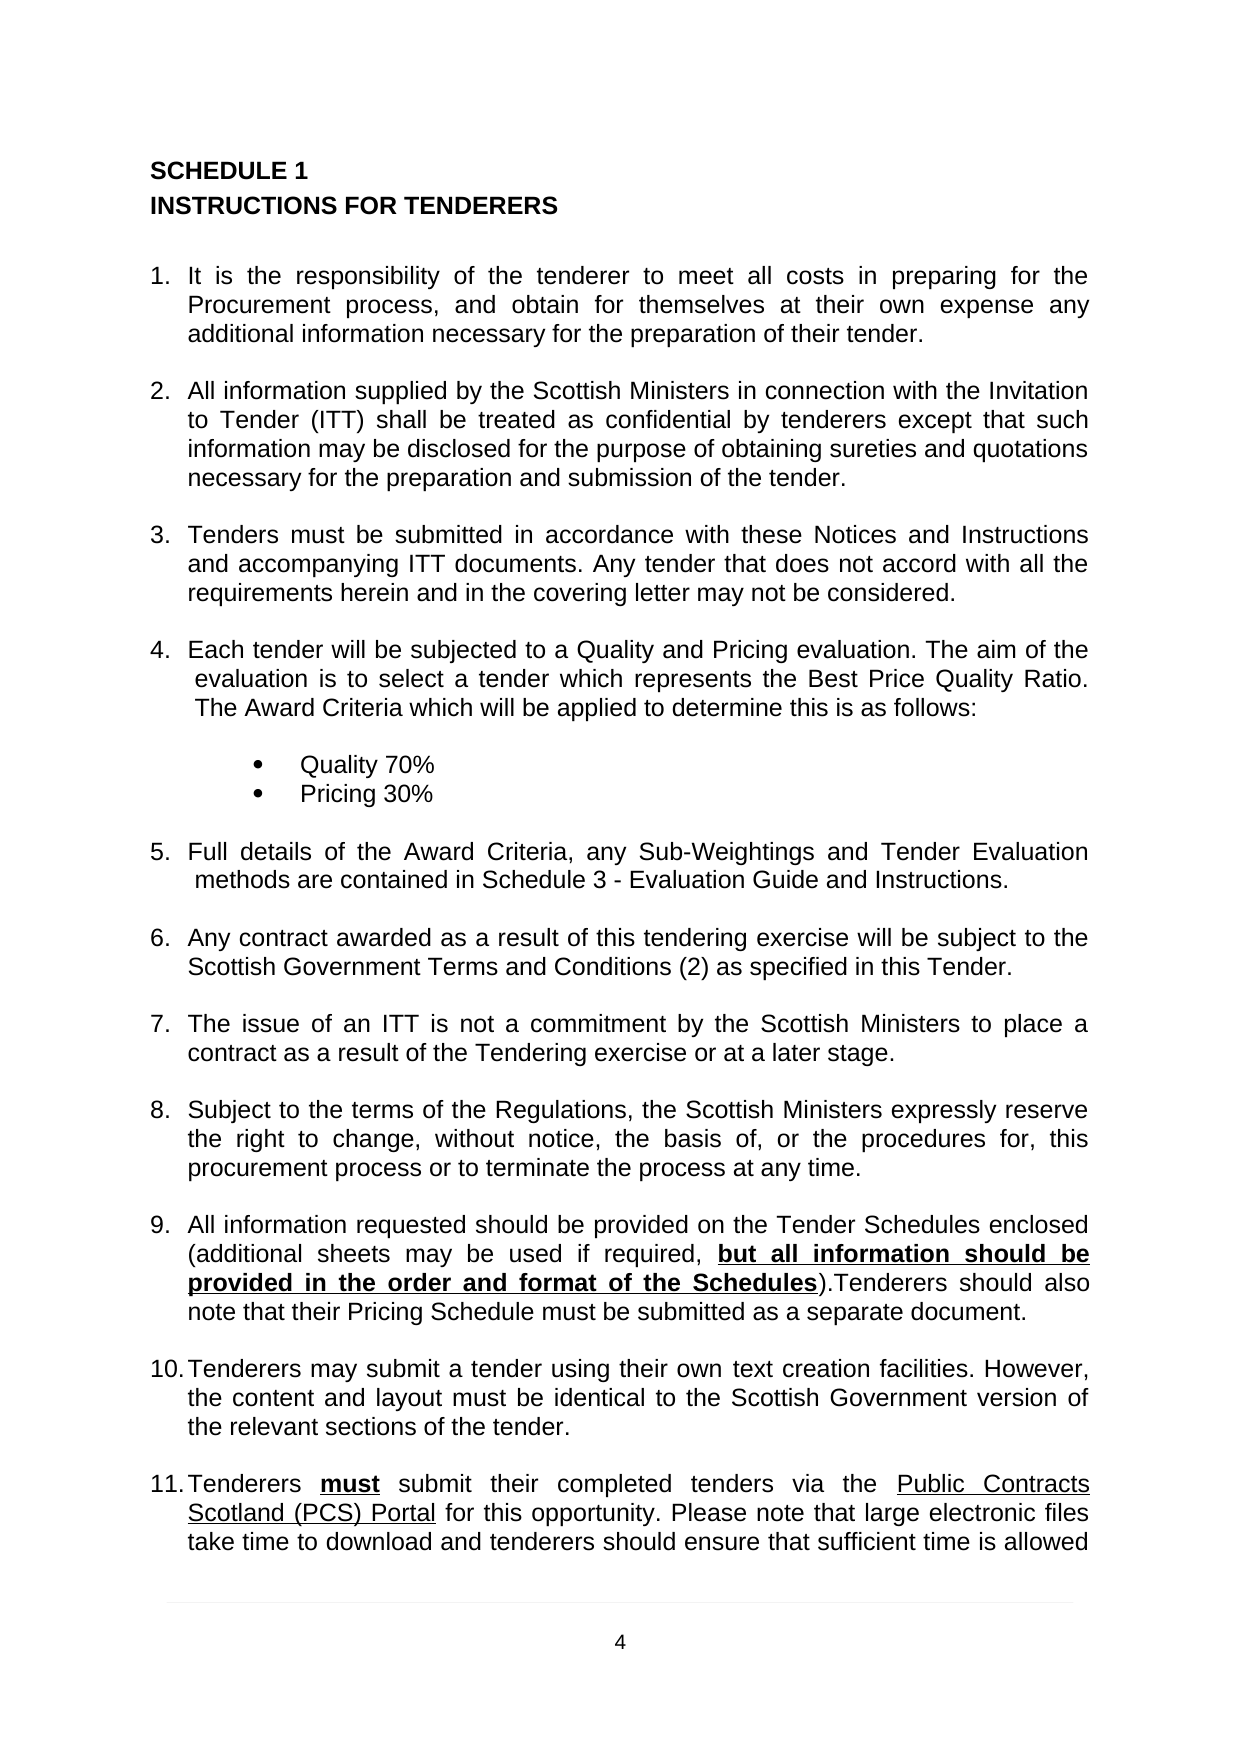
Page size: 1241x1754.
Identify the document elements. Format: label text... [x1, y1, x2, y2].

list Quality 70% [225, 750, 1090, 779]
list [150, 1469, 1090, 1555]
text SCHEDULE 1 [150, 156, 1182, 185]
list The issue of an ITT is not a commitment by the Scottish Ministers to place a contract as a result of the Tendering exercise or at a later stage. [150, 1009, 1090, 1066]
list Any contract awarded as a result of this tendering exercise will be subject to the Scottish Government Terms and Conditions (2) as specified in this Tender. [150, 923, 1090, 980]
list Each tender will be subjected to a Quality and Pricing evaluation. The aim of the evaluation is to select a tender which represents the Best Price Quality Ratio. The Award Criteria which will be applied to determine this is as follows: [150, 635, 1090, 721]
list All information requested should be provided on the Tender Schedules enclosed (additional sheets may be used if required, but all information should be provided in the order and format of the Schedules).Tenderers should also note that their Pricing Schedule must be submitted as a separate document. [150, 1210, 1090, 1325]
list Subject to the terms of the Regulations, the Scottish Ministers expressly reserve the right to change, without notice, the basis of, or the procedures for, this procurement process or to terminate the process at any time. [150, 1095, 1090, 1181]
list All information supplied by the Scottish Ministers in connection with the Invitation to Tender (ITT) shall be treated as confidential by tenderers except that such information may be disclosed for the purpose of obtaining sureties and quotations necessary for the preparation and submission of the tender. [150, 376, 1090, 491]
list Full details of the Award Criteria, any Sub-Weightings and Tender Evaluation methods are contained in Schedule 3 - Evaluation Guide and Instructions. [150, 836, 1090, 894]
text INSTRUCTIONS FOR TENDERERS [150, 191, 1090, 220]
list It is the responsibility of the tenderer to meet all costs in preparing for the Procurement process, and obtain for themselves at their own expense any additional information necessary for the preparation of their tender. [150, 261, 1090, 347]
list Tenders must be submitted in accordance with these Notices and Instructions and accompanying ITT documents. Any tender that does not accord with all the requirements herein and in the covering letter may not be considered. [150, 520, 1090, 606]
list Tenderers may submit a tender using their own text creation facilities. However, the content and layout must be identical to the Scottish Government version of the relevant sections of the tender. [150, 1354, 1090, 1440]
list Pricing 30% [225, 779, 1090, 808]
